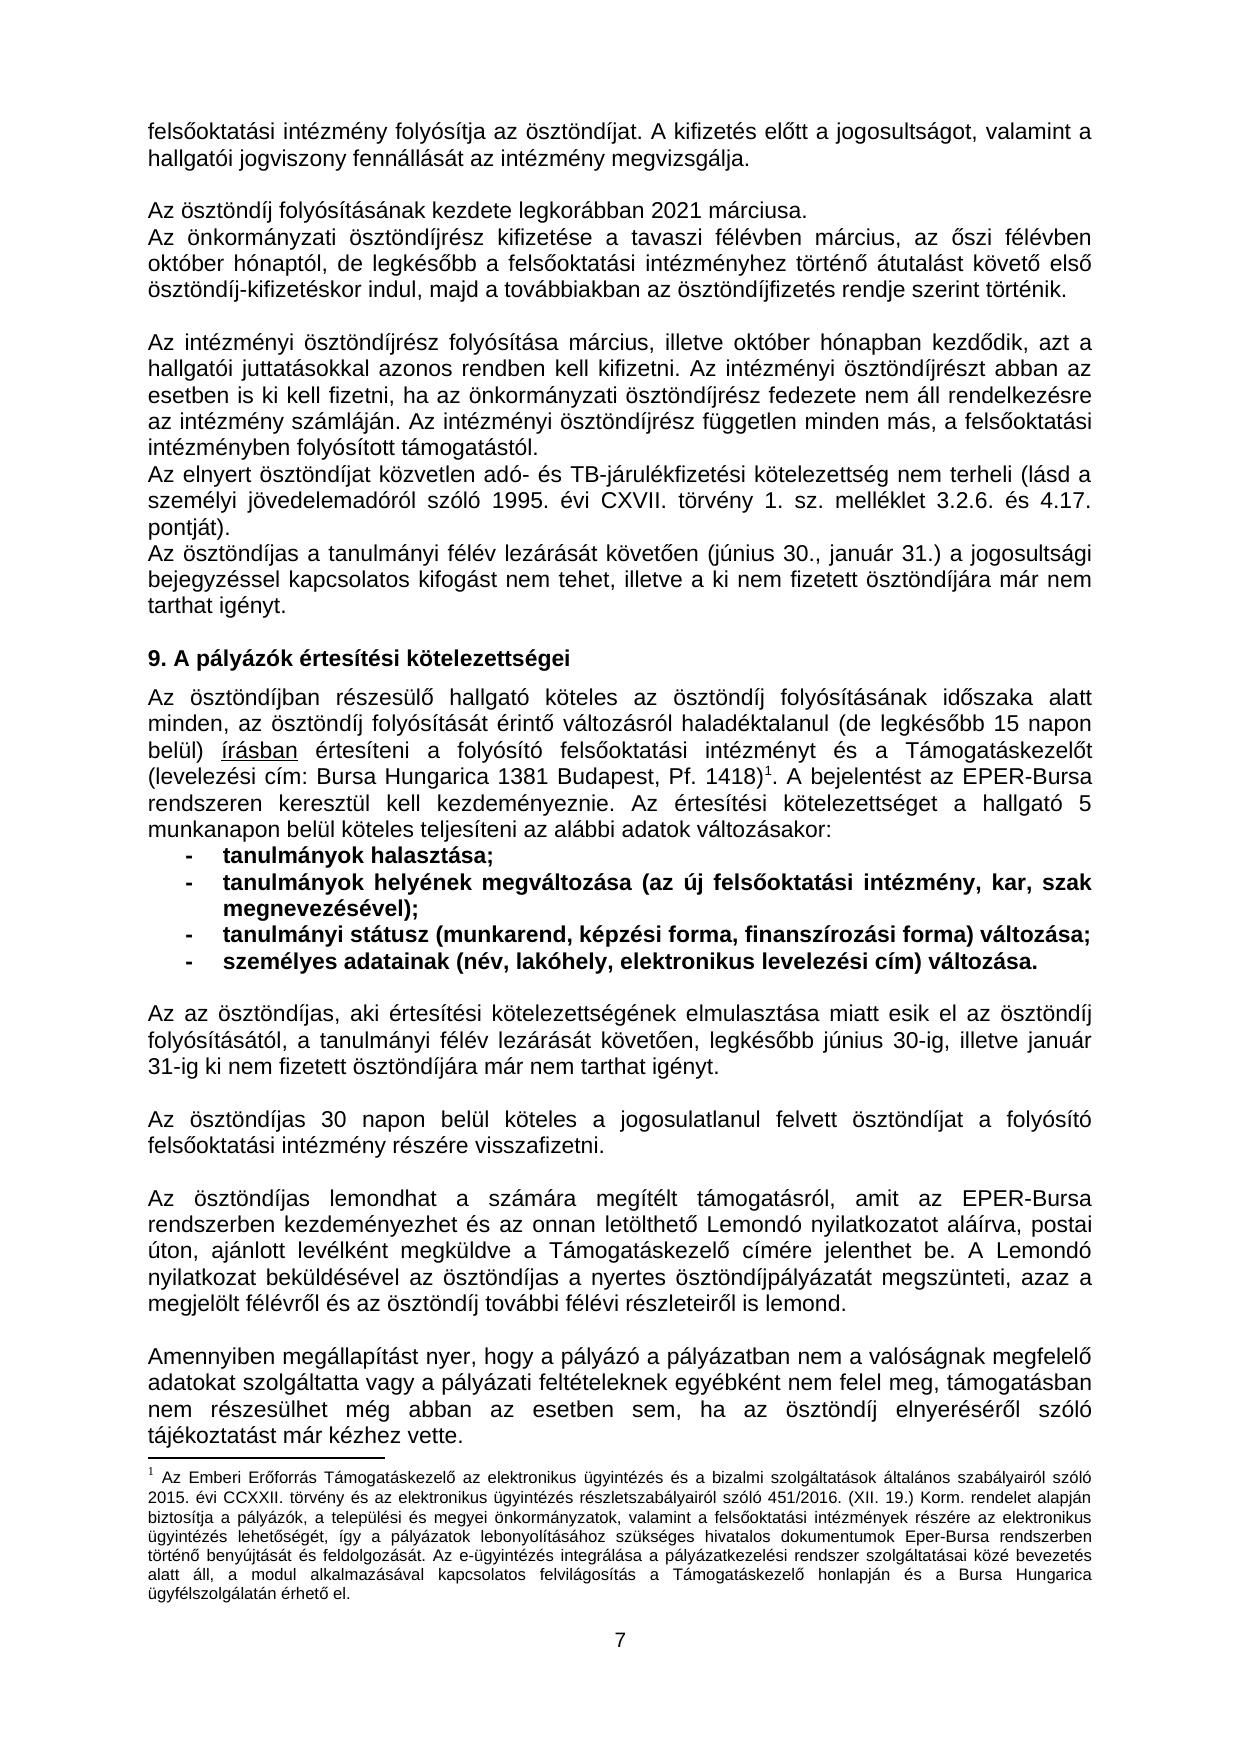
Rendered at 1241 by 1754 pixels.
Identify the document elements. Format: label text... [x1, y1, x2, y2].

list tanulmányok halasztása; [185, 842, 1092, 868]
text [148, 118, 1092, 171]
text 9. A pályázók értesítési kötelezettségei [148, 645, 1092, 672]
text Az ösztöndíjban részesülő hallgató köteles az ösztöndíj folyósításának időszaka alatt minden, az ösztöndíj folyósítását érintő változásról haladéktalanul (de legkésőbb 15 napon belül) írásban értesíteni a folyósító felsőoktatási intézményt és a Támogatáskezelőt (levelezési cím: Bursa Hungarica 1381 Budapest, Pf. 1418). A bejelentést az EPER-Bursa rendszeren keresztül kell kezdeményeznie. Az értesítési kötelezettséget a hallgató 5 munkanapon belül köteles teljesíteni az alábbi adatok változásakor: [148, 684, 1092, 842]
list tanulmányi státusz (munkarend, képzési forma, finanszírozási forma) változása; [185, 921, 1092, 948]
text Amennyiben megállapítást nyer, hogy a pályázó a pályázatban nem a valóságnak megfelelő adatokat szolgáltatta vagy a pályázati feltételeknek egyébként nem felel meg, támogatásban nem részesülhet még abban az esetben sem, ha az ösztöndíj elnyeréséről szóló tájékoztatást már kézhez vette. [148, 1343, 1092, 1448]
list tanulmányok helyének megváltozása (az új felsőoktatási intézmény, kar, szak megnevezésével); [185, 868, 1092, 921]
text Az ösztöndíjas 30 napon belül köteles a jogosulatlanul felvett ösztöndíjat a folyósító felsőoktatási intézmény részére visszafizetni. [148, 1106, 1092, 1158]
text Az intézményi ösztöndíjrész folyósítása március, illetve október hónapban kezdődik, azt a hallgatói juttatásokkal azonos rendben kell kifizetni. Az intézményi ösztöndíjrészt abban az esetben is ki kell fizetni, ha az önkormányzati ösztöndíjrész fedezete nem áll rendelkezésre az intézmény számláján. Az intézményi ösztöndíjrész független minden más, a felsőoktatási intézményben folyósított támogatástól. [148, 329, 1092, 461]
text Az önkormányzati ösztöndíjrész kifizetése a tavaszi félévben március, az őszi félévben október hónaptól, de legkésőbb a felsőoktatási intézményhez történő átutalást követő első ösztöndíj-kifizetéskor indul, majd a továbbiakban az ösztöndíjfizetés rendje szerint történik. [148, 223, 1092, 303]
list személyes adatainak (név, lakóhely, elektronikus levelezési cím) változása. [185, 948, 1092, 974]
text Az ösztöndíjas lemondhat a számára megítélt támogatásról, amit az EPER-Bursa rendszerben kezdeményezhet és az onnan letölthető Lemondó nyilatkozatot aláírva, postai úton, ajánlott levélként megküldve a Támogatáskezelő címére jelenthet be. A Lemondó nyilatkozat beküldésével az ösztöndíjas a nyertes ösztöndíjpályázatát megszünteti, azaz a megjelölt félévről és az ösztöndíj további félévi részleteiről is lemond. [148, 1185, 1092, 1317]
text Az ösztöndíj folyósításának kezdete legkorábban 2021 márciusa. [148, 197, 1092, 223]
text Az az ösztöndíjas, aki értesítési kötelezettségének elmulasztása miatt esik el az ösztöndíj folyósításától, a tanulmányi félév lezárását követően, legkésőbb június 30-ig, illetve január 31-ig ki nem fizetett ösztöndíjára már nem tarthat igényt. [148, 1000, 1092, 1079]
text Az elnyert ösztöndíjat közvetlen adó- és TB-járulékfizetési kötelezettség nem terheli (lásd a személyi jövedelemadóról szóló 1995. évi CXVII. törvény 1. sz. melléklet 3.2.6. és 4.17. pontját). [148, 461, 1092, 540]
text Az ösztöndíjas a tanulmányi félév lezárását követően (június 30., január 31.) a jogosultsági bejegyzéssel kapcsolatos kifogást nem tehet, illetve a ki nem fizetett ösztöndíjára már nem tarthat igényt. [148, 540, 1092, 619]
